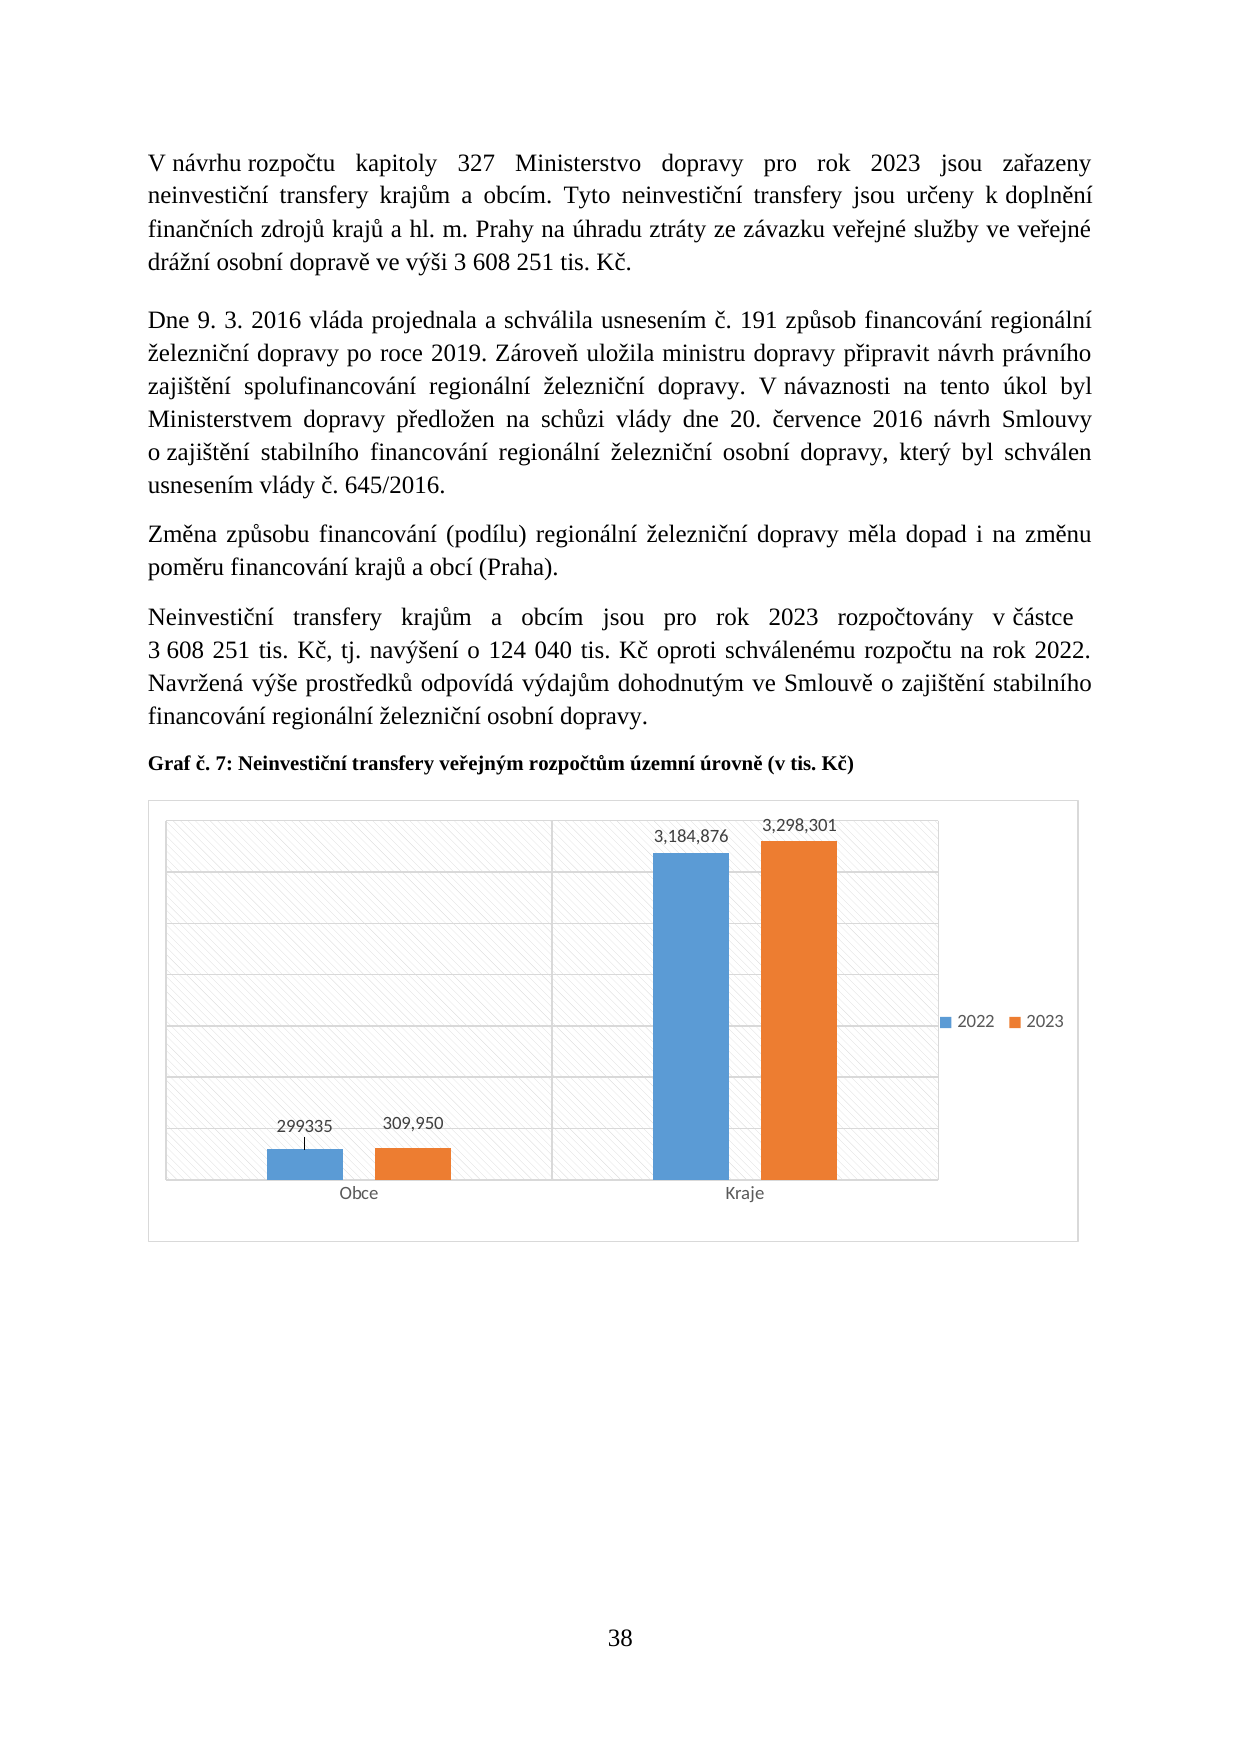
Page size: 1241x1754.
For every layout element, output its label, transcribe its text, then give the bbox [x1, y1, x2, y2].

text V návrhu rozpočtu kapitoly 327 Ministerstvo dopravy pro rok 2023 jsou zařazeny neinvestiční transfery krajům a obcím. Tyto neinvestiční transfery jsou určeny k doplnění finančních zdrojů krajů a hl. m. Prahy na úhradu ztráty ze závazku veřejné služby ve veřejné drážní osobní dopravě ve výši 3 608 251 tis. Kč. [148, 148, 1093, 275]
text Změna způsobu financování (podílu) regionální železniční dopravy měla dopad i na změnu poměru financování krajů a obcí (Praha). [148, 519, 1093, 581]
text Neinvestiční transfery krajům a obcím jsou pro rok 2023 rozpočtovány v částce 3 608 251 tis. Kč, tj. navýšení o 124 040 tis. Kč oproti schválenému rozpočtu na rok 2022. Navržená výše prostředků odpovídá výdajům dohodnutým ve Smlouvě o zajištění stabilního financování regionální železniční osobní dopravy. [148, 602, 1093, 730]
text Dne 9. 3. 2016 vláda projednala a schválila usnesením č. 191 způsob financování regionální železniční dopravy po roce 2019. Zároveň uložila ministru dopravy připravit návrh právního zajištění spolufinancování regionální železniční dopravy. V návaznosti na tento úkol byl Ministerstvem dopravy předložen na schůzi vlády dne 20. července 2016 návrh Smlouvy o zajištění stabilního financování regionální železniční osobní dopravy, který byl schválen usnesením vlády č. 645/2016. [148, 305, 1093, 498]
